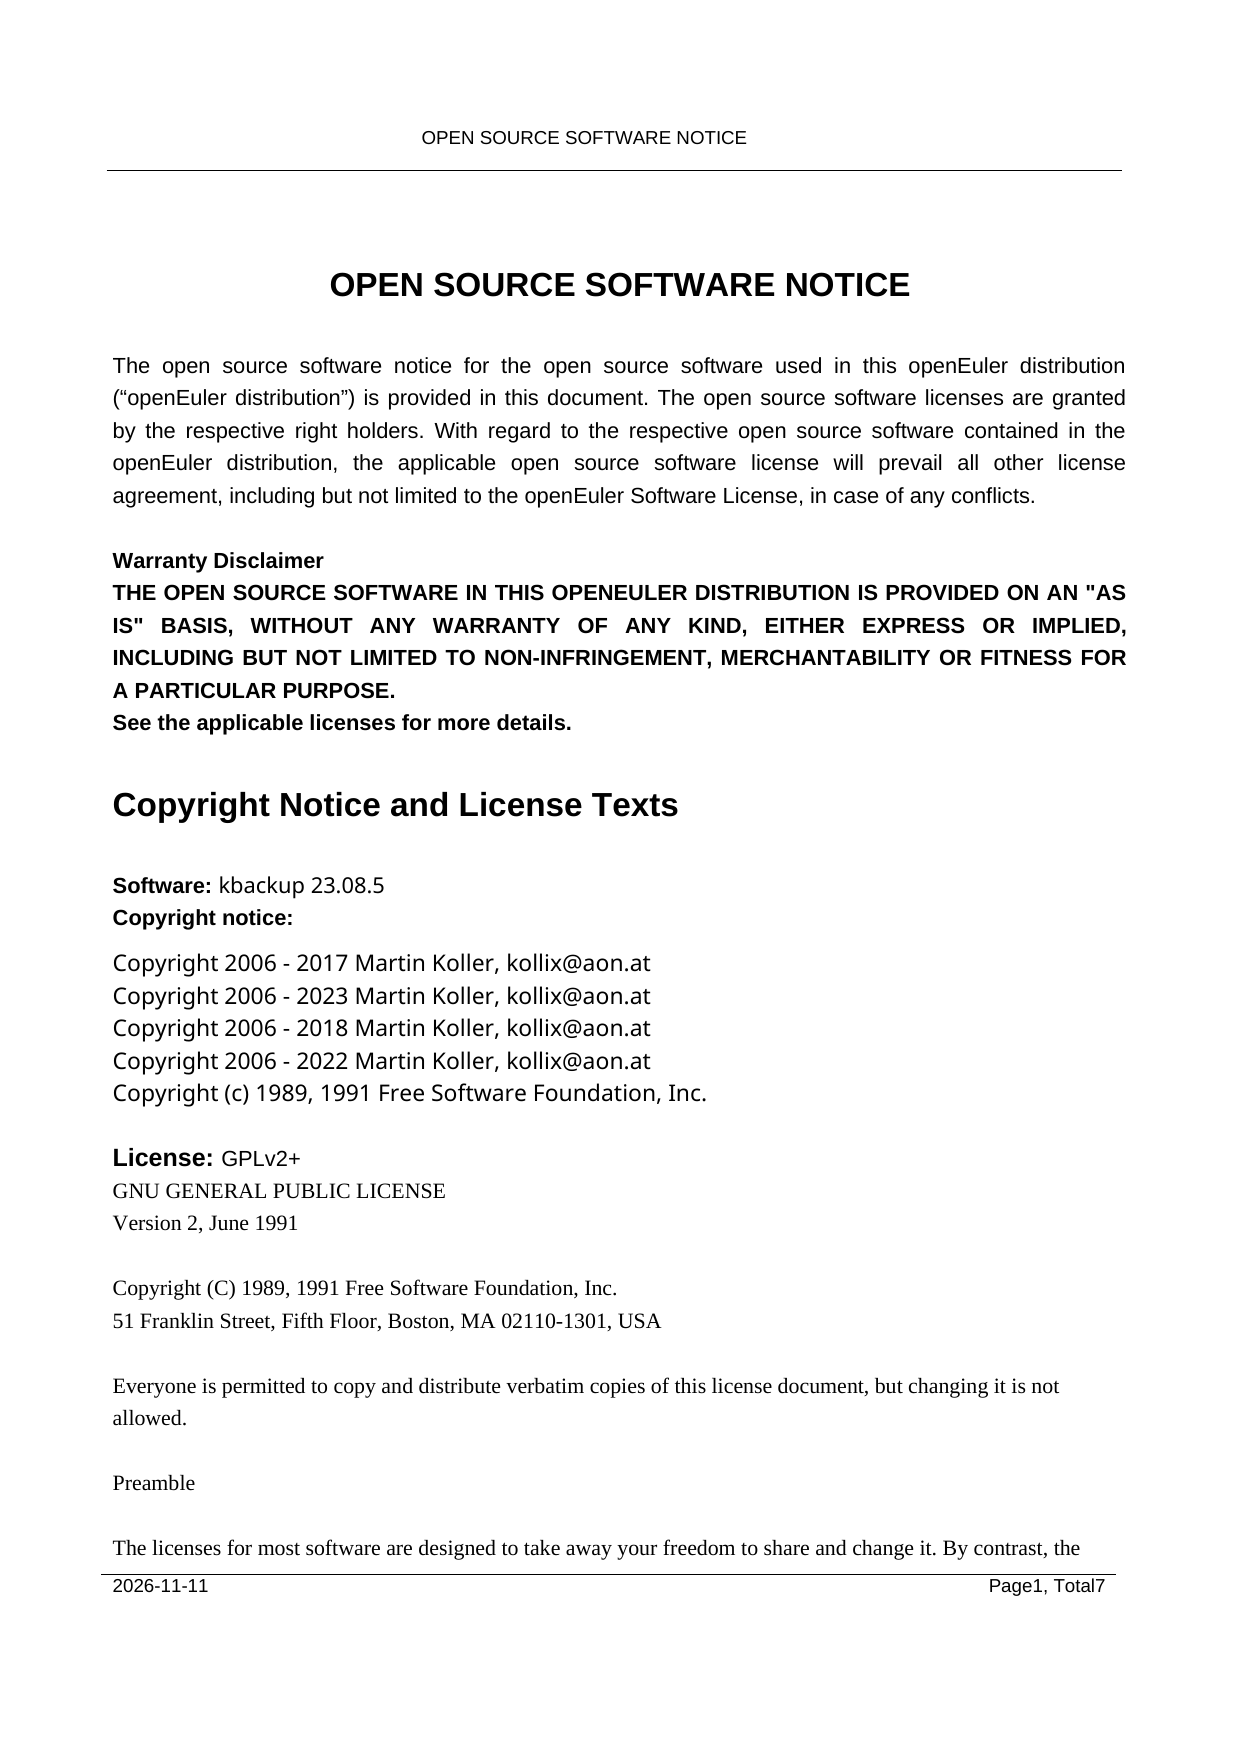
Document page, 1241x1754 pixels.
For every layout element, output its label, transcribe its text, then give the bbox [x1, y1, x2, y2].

text The open source software notice for the open source software used in this openEuler distribution (“openEuler distribution”) is provided in this document. The open source software licenses are granted by the respective right holders. With regard to the respective open source software contained in the openEuler distribution, the applicable open source software license will prevail all other license agreement, including but not limited to the openEuler Software License, in case of any conflicts. [112, 349, 1128, 511]
text THE OPEN SOURCE SOFTWARE IN THIS OPENEULER DISTRIBUTION IS PROVIDED ON AN "AS IS" BASIS, WITHOUT ANY WARRANTY OF ANY KIND, EITHER EXPRESS OR IMPLIED, INCLUDING BUT NOT LIMITED TO NON-INFRINGEMENT, MERCHANTABILITY OR FITNESS FOR A PARTICULAR PURPOSE. See the applicable licenses for more details. [112, 576, 1128, 739]
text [112, 1174, 1128, 1564]
title Software: kbackup 23.08.5 [112, 869, 1128, 901]
text Copyright 2006 - 2017 Martin Koller, kollix@aon.at Copyright 2006 - 2023 Martin Koller, kollix@aon.at Copyright 2006 - 2018 Martin Koller, kollix@aon.at Copyright 2006 - 2022 Martin Koller, kollix@aon.at Copyright (c) 1989, 1991 Free Software Foundation, Inc. [112, 947, 1128, 1142]
text Warranty Disclaimer [112, 544, 1128, 576]
text Copyright notice: [112, 901, 1128, 934]
text Copyright Notice and License Texts [112, 771, 1128, 836]
text OPEN SOURCE SOFTWARE NOTICE [112, 251, 1128, 316]
text License: GPLv2+ [112, 1142, 1128, 1174]
